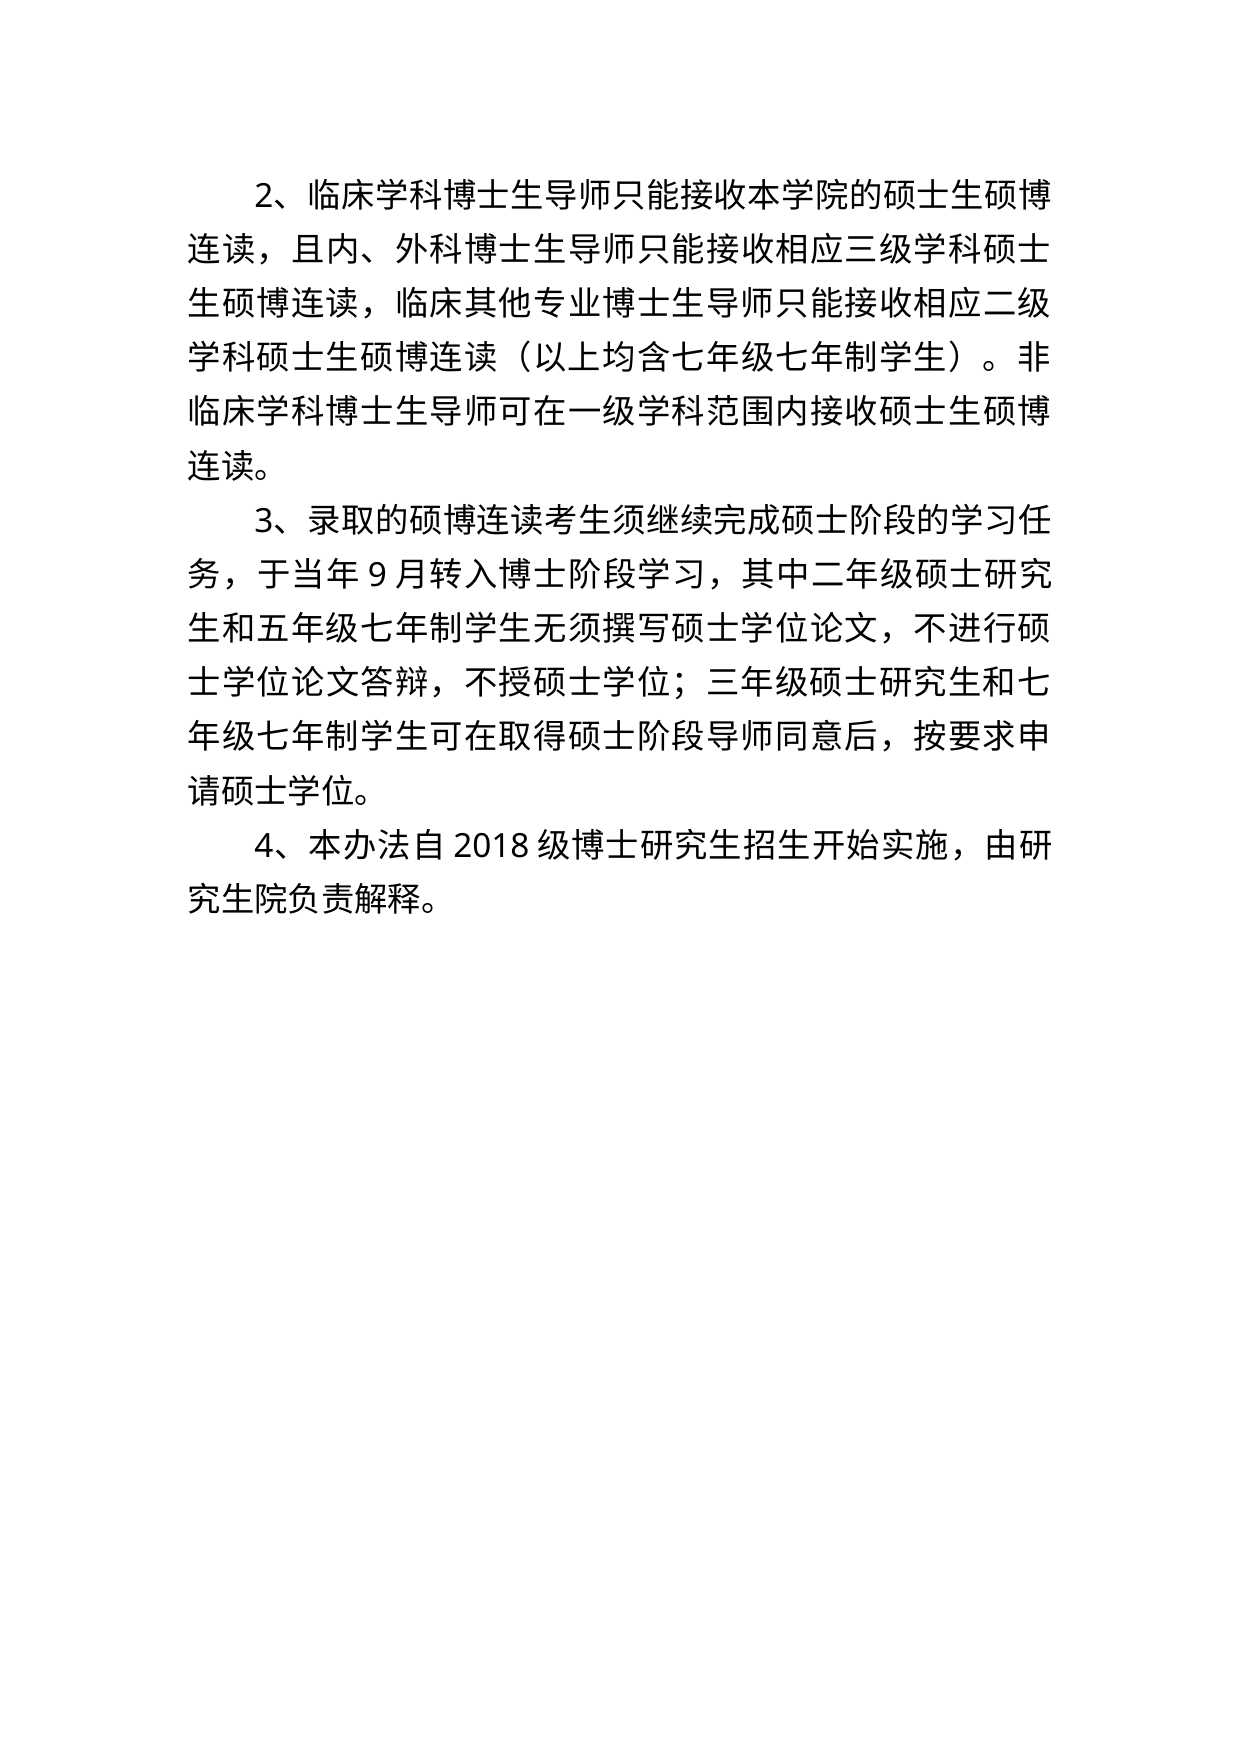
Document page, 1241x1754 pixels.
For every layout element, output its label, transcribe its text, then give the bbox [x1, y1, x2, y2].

text 4、本办法自2018级博士研究生招生开始实施，由研究生院负责解释。 [187, 814, 1053, 922]
text 3、录取的硕博连读考生须继续完成硕士阶段的学习任务，于当年9月转入博士阶段学习，其中二年级硕士研究生和五年级七年制学生无须撰写硕士学位论文，不进行硕士学位论文答辩，不授硕士学位；三年级硕士研究生和七年级七年制学生可在取得硕士阶段导师同意后，按要求申请硕士学位。 [187, 489, 1053, 814]
text 2、临床学科博士生导师只能接收本学院的硕士生硕博连读，且内、外科博士生导师只能接收相应三级学科硕士生硕博连读，临床其他专业博士生导师只能接收相应二级学科硕士生硕博连读（以上均含七年级七年制学生）。非临床学科博士生导师可在一级学科范围内接收硕士生硕博连读。 [187, 164, 1053, 489]
